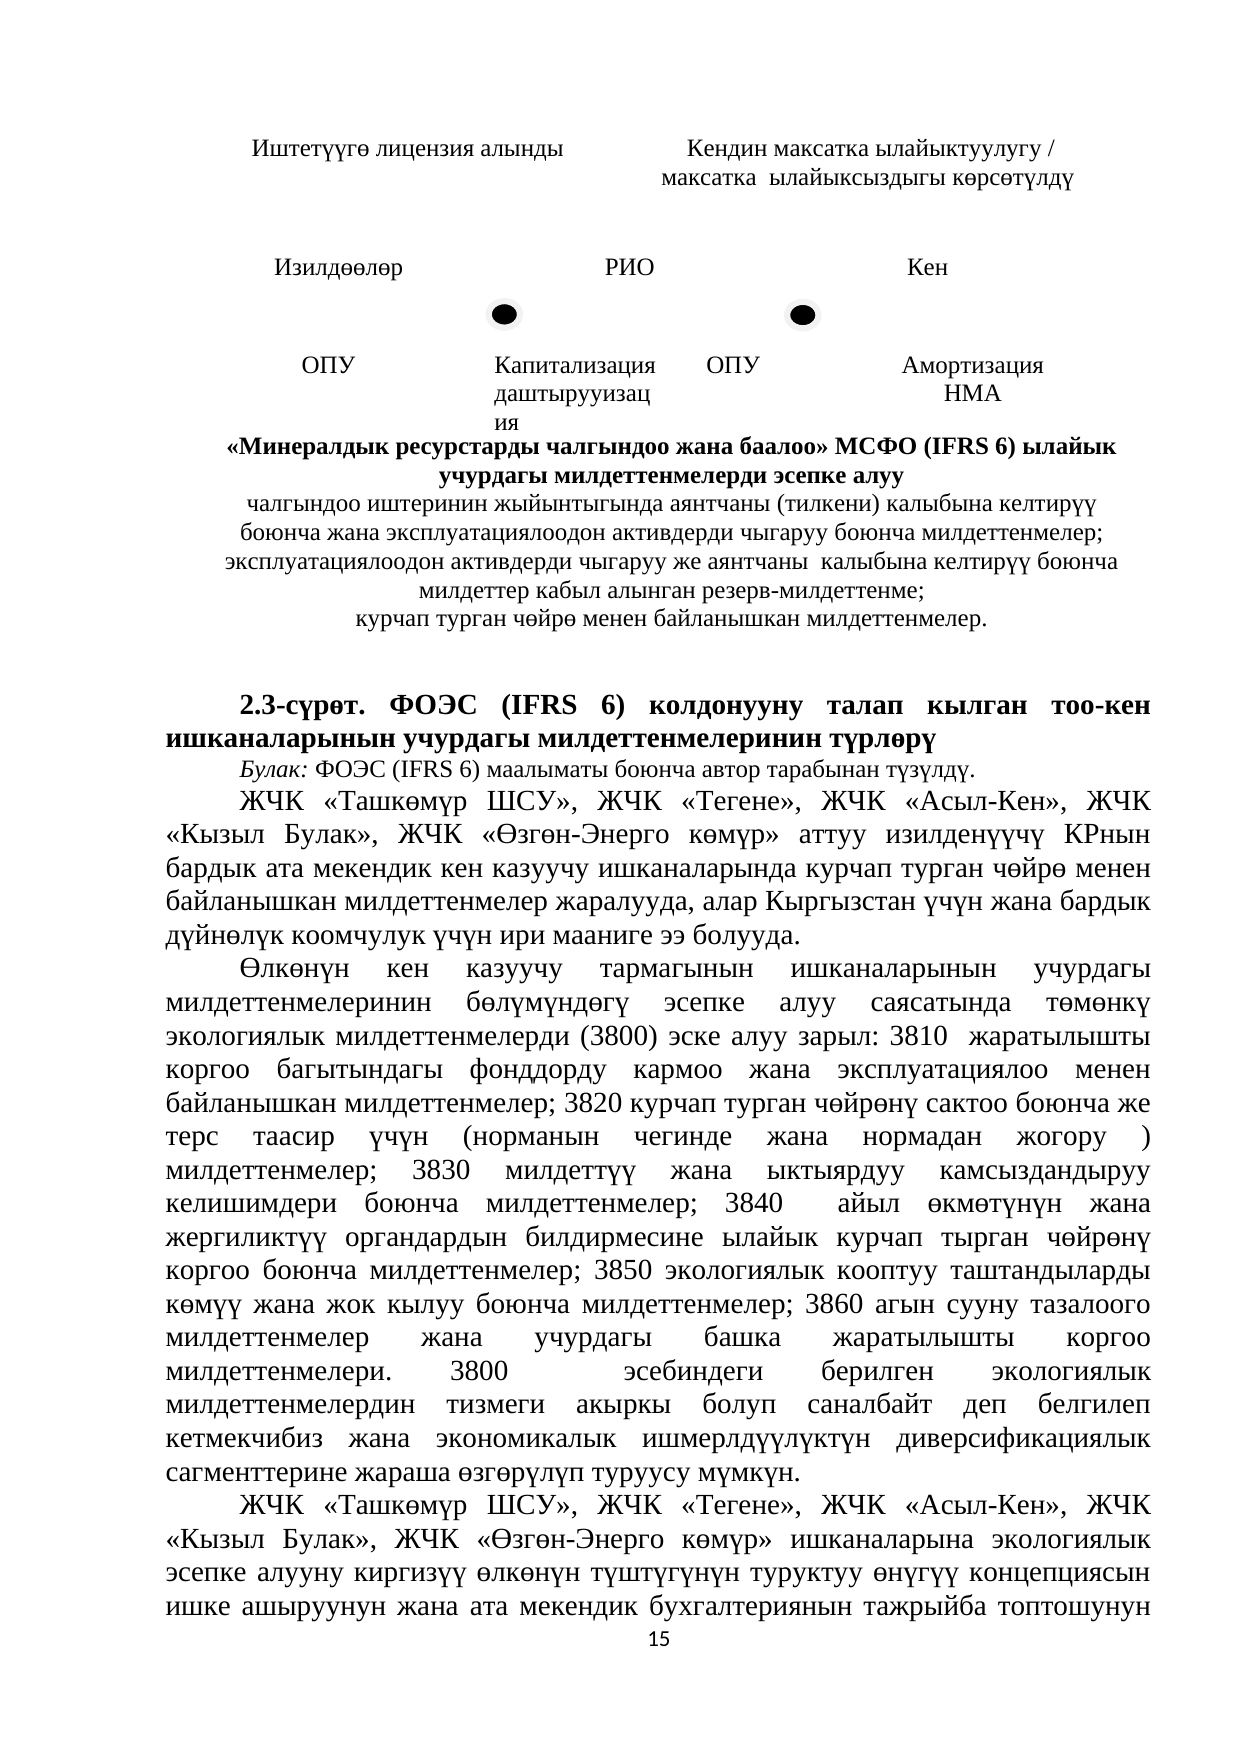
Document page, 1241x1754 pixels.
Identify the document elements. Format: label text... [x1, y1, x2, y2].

text ЖЧК «Ташкөмүр ШСУ», ЖЧК «Тегене», ЖЧК «Асыл-Кен», ЖЧК «Кызыл Булак», ЖЧК «Өзгөн-Энерго көмүр» аттуу изилденүүчү КРнын бардык ата мекендик кен казуучу ишканаларында курчап турган чөйрө менен байланышкан милдеттенмелер жаралууда, алар Кыргызстан үчүн жана бардык дүйнөлүк коомчулук үчүн ири мааниге ээ болууда. [165, 783, 1152, 951]
text Өлкөнүн кен казуучу тармагынын ишканаларынын учурдагы милдеттенмелеринин бөлүмүндөгү эсепке алуу саясатында төмөнкү экологиялык милдеттенмелерди (3800) эске алуу зарыл: 3810 жаратылышты коргоо багытындагы фонддорду кармоо жана эксплуатациялоо менен байланышкан милдеттенмелер; 3820 курчап турган чөйрөнү сактоо боюнча же терс таасир үчүн (норманын чегинде жана нормадан жогору ) милдеттенмелер; 3830 милдеттүү жана ыктыярдуу камсыздандыруу келишимдери боюнча милдеттенмелер; 3840 айыл өкмөтүнүн жана жергиликтүү органдардын билдирмесине ылайык курчап тырган чөйрөнү коргоо боюнча милдеттенмелер; 3850 экологиялык кооптуу таштандыларды көмүү жана жок кылуу боюнча милдеттенмелер; 3860 агын сууну тазалоого милдеттенмелер жана учурдагы башка жаратылышты коргоо милдеттенмелери. 3800 эсебиндеги берилген экологиялык милдеттенмелердин тизмеги акыркы болуп саналбайт деп белгилеп кетмекчибиз жана экономикалык ишмерлдүүлүктүн диверсификациялык сагменттерине жараша өзгөрүлүп туруусу мүмкүн. [165, 951, 1152, 1487]
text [165, 1487, 1152, 1621]
text Булак: ФОЭС (IFRS 6) маалыматы боюнча автор тарабынан түзүлдү. [165, 754, 1152, 783]
text 2.3-сүрөт. ФОЭС (IFRS 6) колдонууну талап кылган тоо-кен ишканаларынын учурдагы милдеттенмелеринин түрлөрү [165, 687, 1152, 754]
